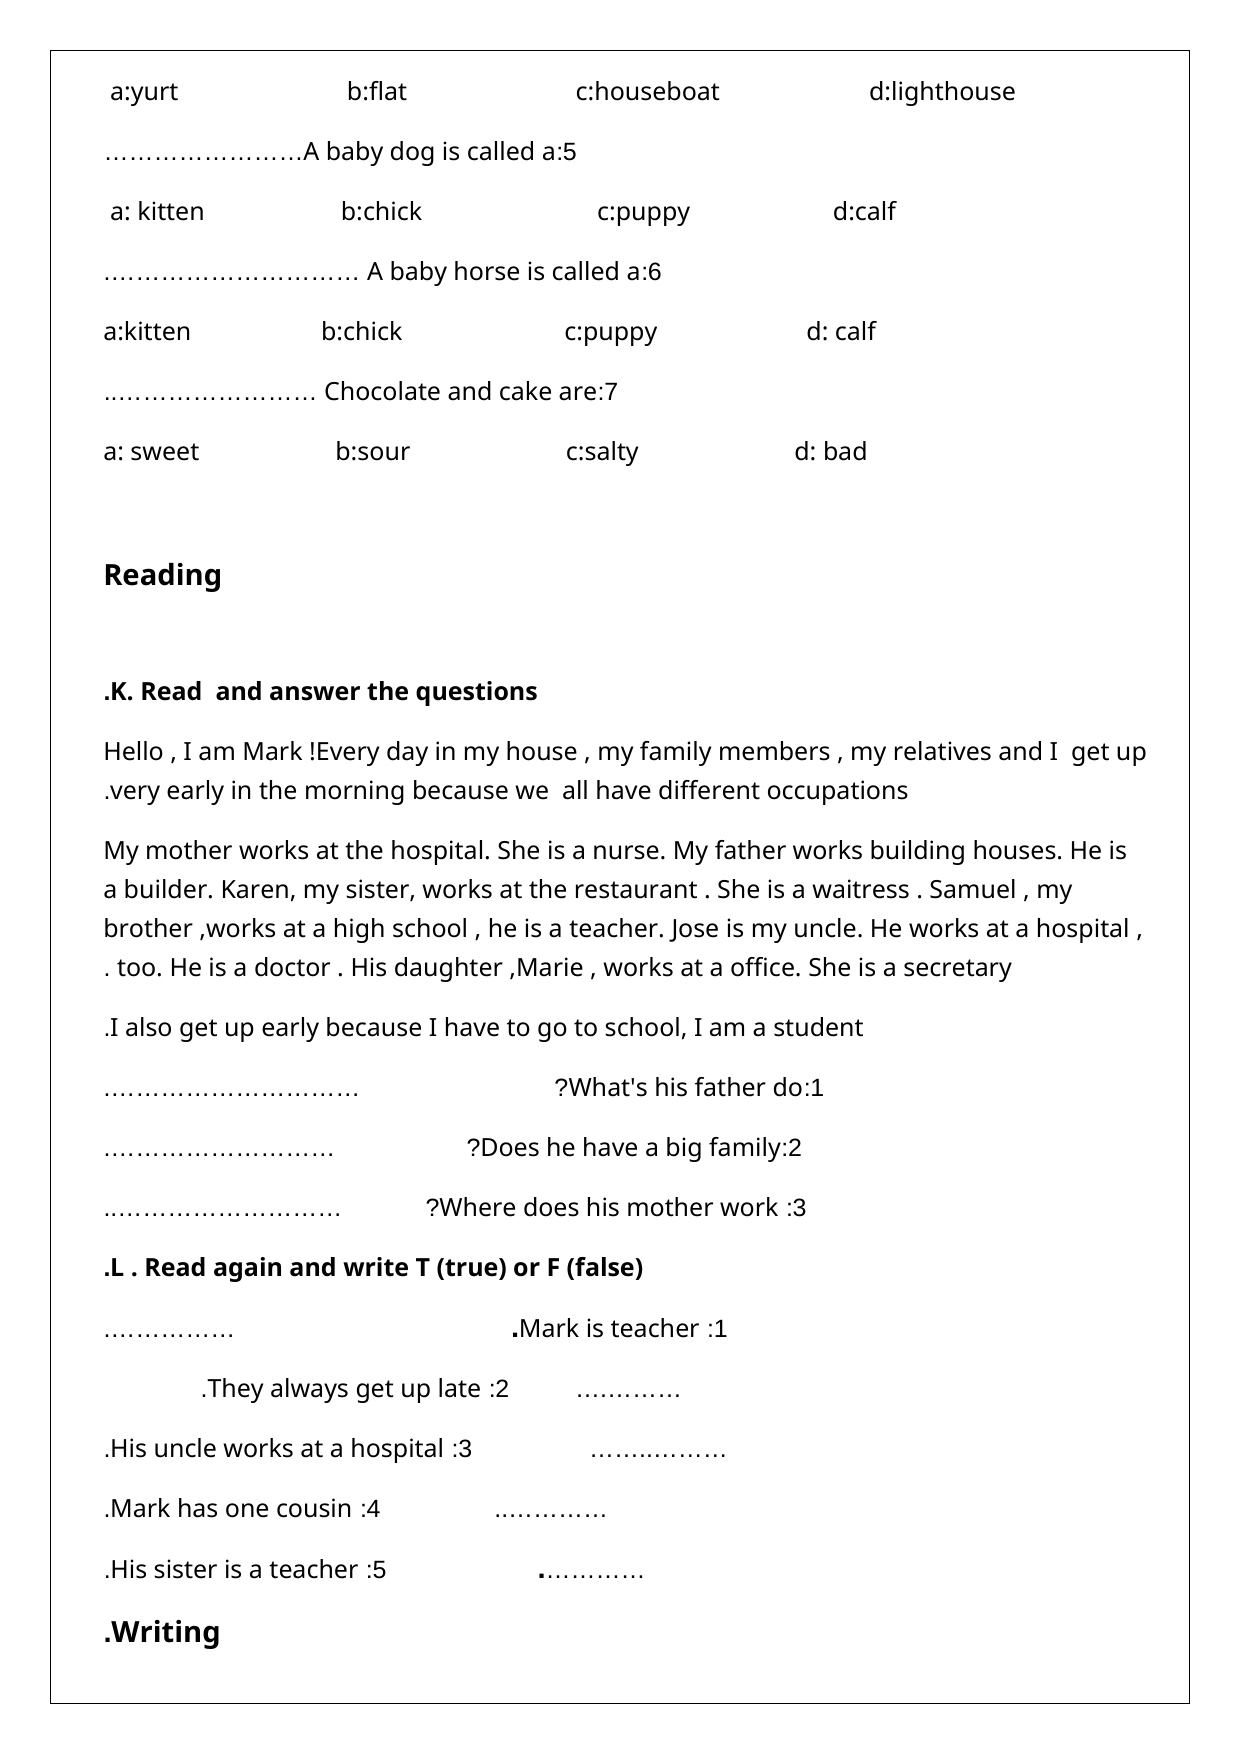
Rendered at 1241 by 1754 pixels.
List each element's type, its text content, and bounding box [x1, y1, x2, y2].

text I also get up early because I have to go to school, I am a student. [103, 1010, 1152, 1044]
text 2:Does he have a big family? ………………………. [103, 1130, 1152, 1164]
text …………. 5: His sister is a teacher. [103, 1551, 1152, 1585]
text a:yurt b:flat c:houseboat d:lighthouse [103, 74, 1152, 108]
text ………..…… 3: His uncle works at a hospital. [103, 1431, 1152, 1465]
text ………….. 4: Mark has one cousin. [103, 1491, 1152, 1525]
text 7:Chocolate and cake are …………………….. [103, 374, 1152, 408]
text a: kitten b:chick c:puppy d:calf [103, 194, 1152, 228]
text a: sweet b:sour c:salty d: bad [103, 434, 1152, 468]
text L . Read again and write T (true) or F (false). [103, 1250, 1152, 1284]
text ……….… 2: They always get up late. [103, 1371, 1152, 1405]
text Reading [103, 554, 1152, 593]
text 1: Mark is teacher. ……………. [103, 1310, 1152, 1345]
text 3: Where does his mother work? ……………………….. [103, 1190, 1152, 1224]
text Hello , I am Mark !Every day in my house , my family members , my relatives and I get up very early in the morning because we all have different occupations. [103, 733, 1152, 807]
text K. Read and answer the questions. [103, 673, 1152, 707]
text My mother works at the hospital. She is a nurse. My father works building houses. He is a builder. Karen, my sister, works at the restaurant . She is a waitress . Samuel , my brother ,works at a high school , he is a teacher. Jose is my uncle. He works at a hospital , too. He is a doctor . His daughter ,Marie , works at a office. She is a secretary . [103, 832, 1152, 984]
text Writing. [103, 1611, 1152, 1651]
text a:kitten b:chick c:puppy d: calf [103, 314, 1152, 348]
text 6:A baby horse is called a …………………………. [103, 254, 1152, 288]
text 5:A baby dog is called a…………………… [103, 134, 1152, 168]
text 1:What's his father do? …………………………. [103, 1070, 1152, 1104]
